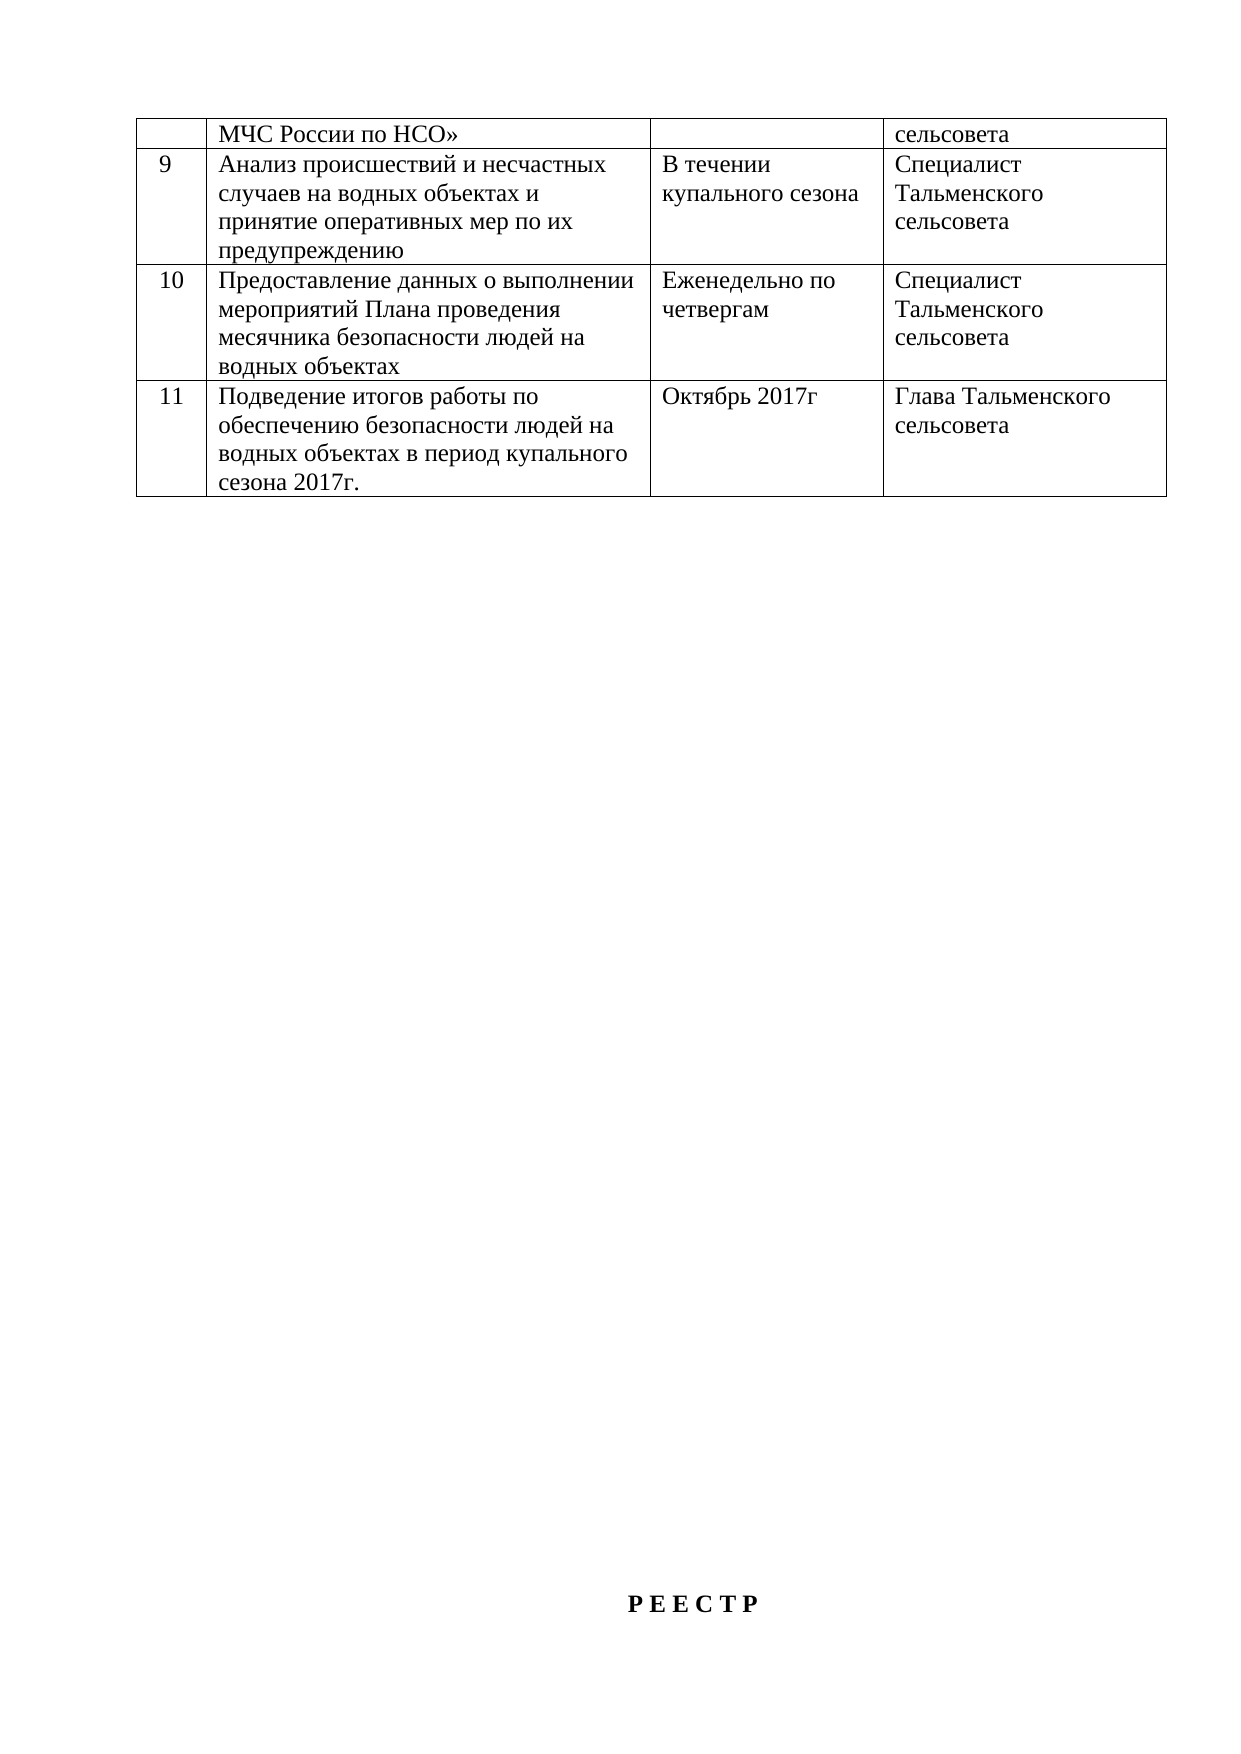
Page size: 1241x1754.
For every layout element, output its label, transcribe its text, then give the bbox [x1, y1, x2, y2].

table_cell Специалист Тальменского сельсовета [884, 265, 1166, 380]
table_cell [651, 119, 883, 148]
table_cell В течении купального сезона [651, 149, 883, 264]
table_cell Еженедельно по четвергам [651, 265, 883, 380]
table_cell Глава Тальменского сельсовета [884, 381, 1166, 496]
table_cell Октябрь 2017г [651, 381, 883, 496]
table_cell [207, 119, 650, 148]
table_cell Специалист Тальменского сельсовета [884, 149, 1166, 264]
table_cell 8 [137, 119, 206, 148]
table_cell Предоставление данных о выполнении мероприятий Плана проведения месячника безопасности людей на водных объектах [207, 265, 650, 380]
text Р Е Е С Т Р [148, 1589, 1181, 1618]
table_cell 9 [137, 149, 206, 264]
table_cell 10 [137, 265, 206, 380]
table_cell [884, 119, 1166, 148]
table_cell Анализ происшествий и несчастных случаев на водных объектах и принятие оперативных мер по их предупреждению [207, 149, 650, 264]
table_cell Подведение итогов работы по обеспечению безопасности людей на водных объектах в период купального сезона 2017г. [207, 381, 650, 496]
table_cell 11 [137, 381, 206, 496]
